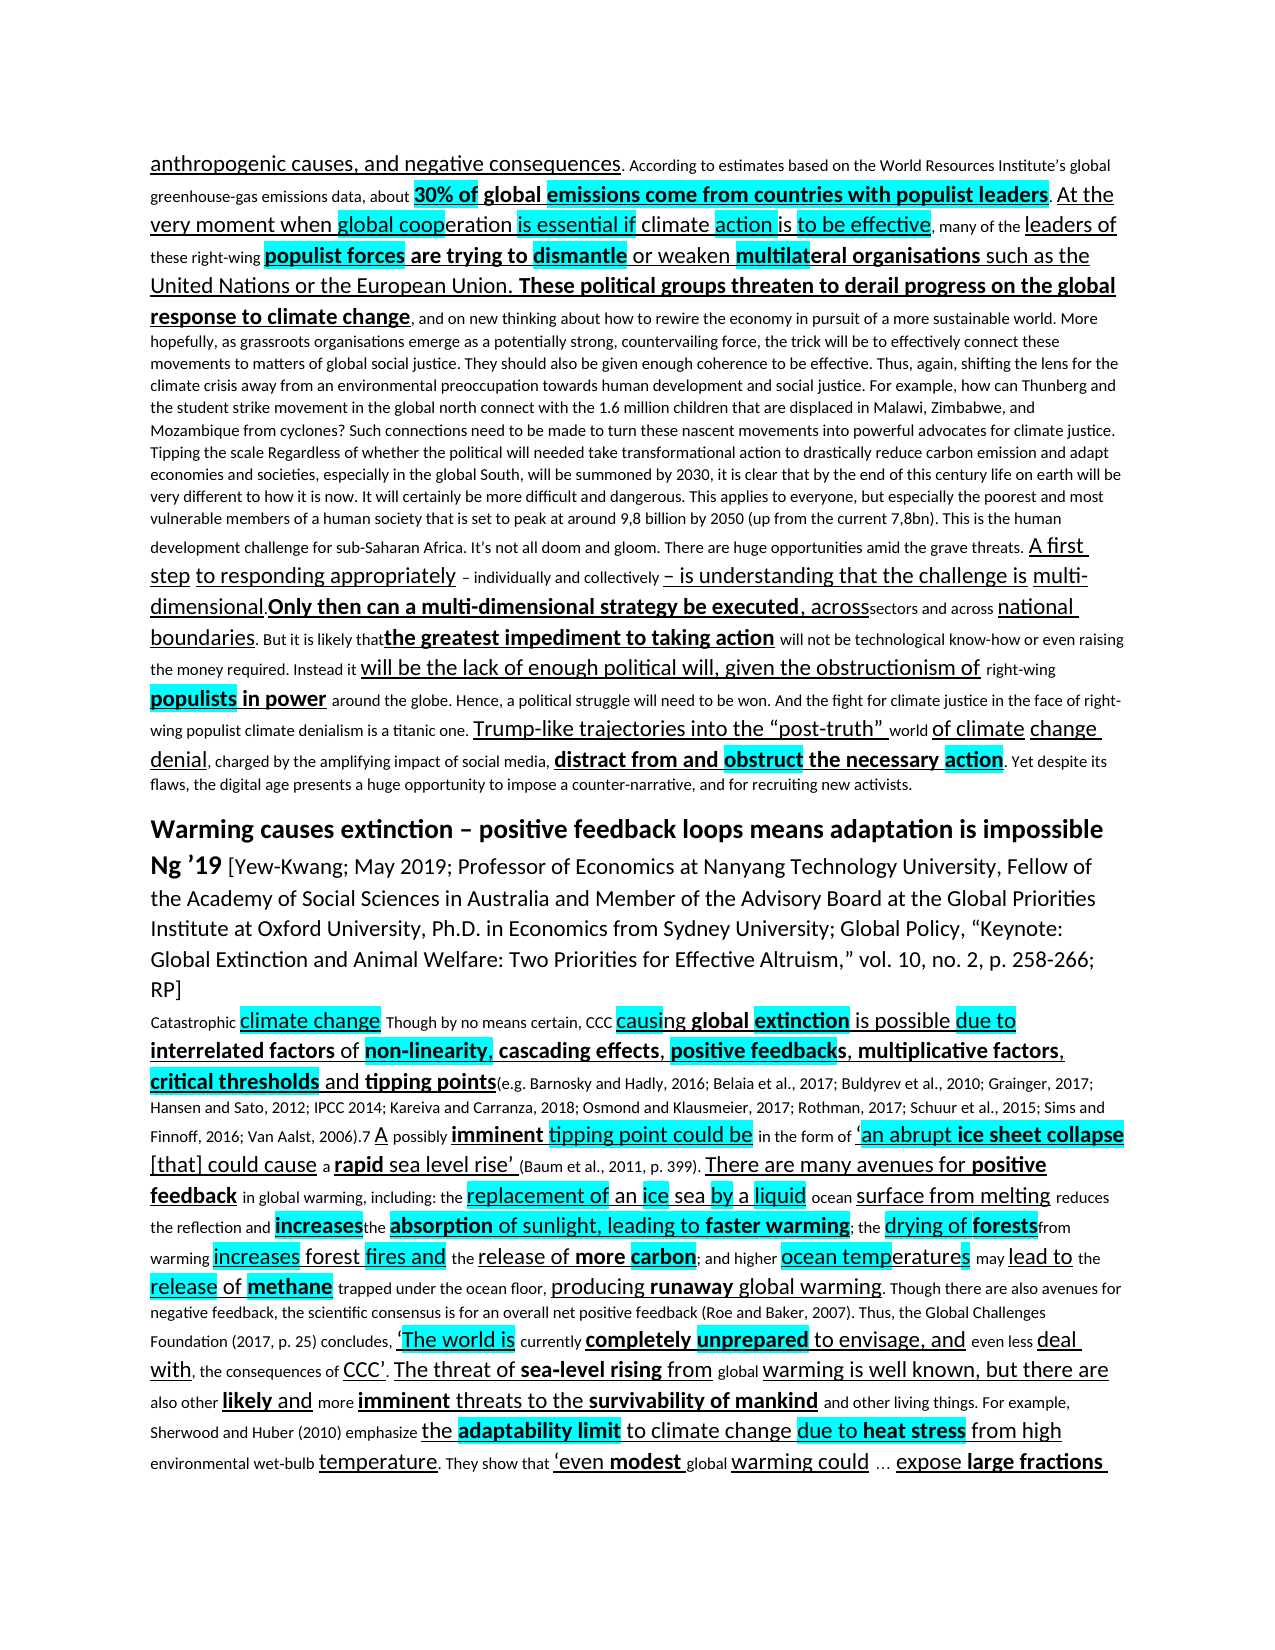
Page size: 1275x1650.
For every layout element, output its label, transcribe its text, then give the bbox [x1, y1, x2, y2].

text Warming causes extinction – positive feedback loops means adaptation is impossible Ng ’19 [Yew-Kwang; May 2019; Professor of Economics at Nanyang Technology University, Fellow of the Academy of Social Sciences in Australia and Member of the Advisory Board at the Global Priorities Institute at Oxford University, Ph.D. in Economics from Sydney University; Global Policy, “Keynote: Global Extinction and Animal Welfare: Two Priorities for Effective Altruism,” vol. 10, no. 2, p. 258-266; RP] [150, 813, 1121, 1004]
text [150, 1006, 1125, 1475]
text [150, 149, 1128, 795]
